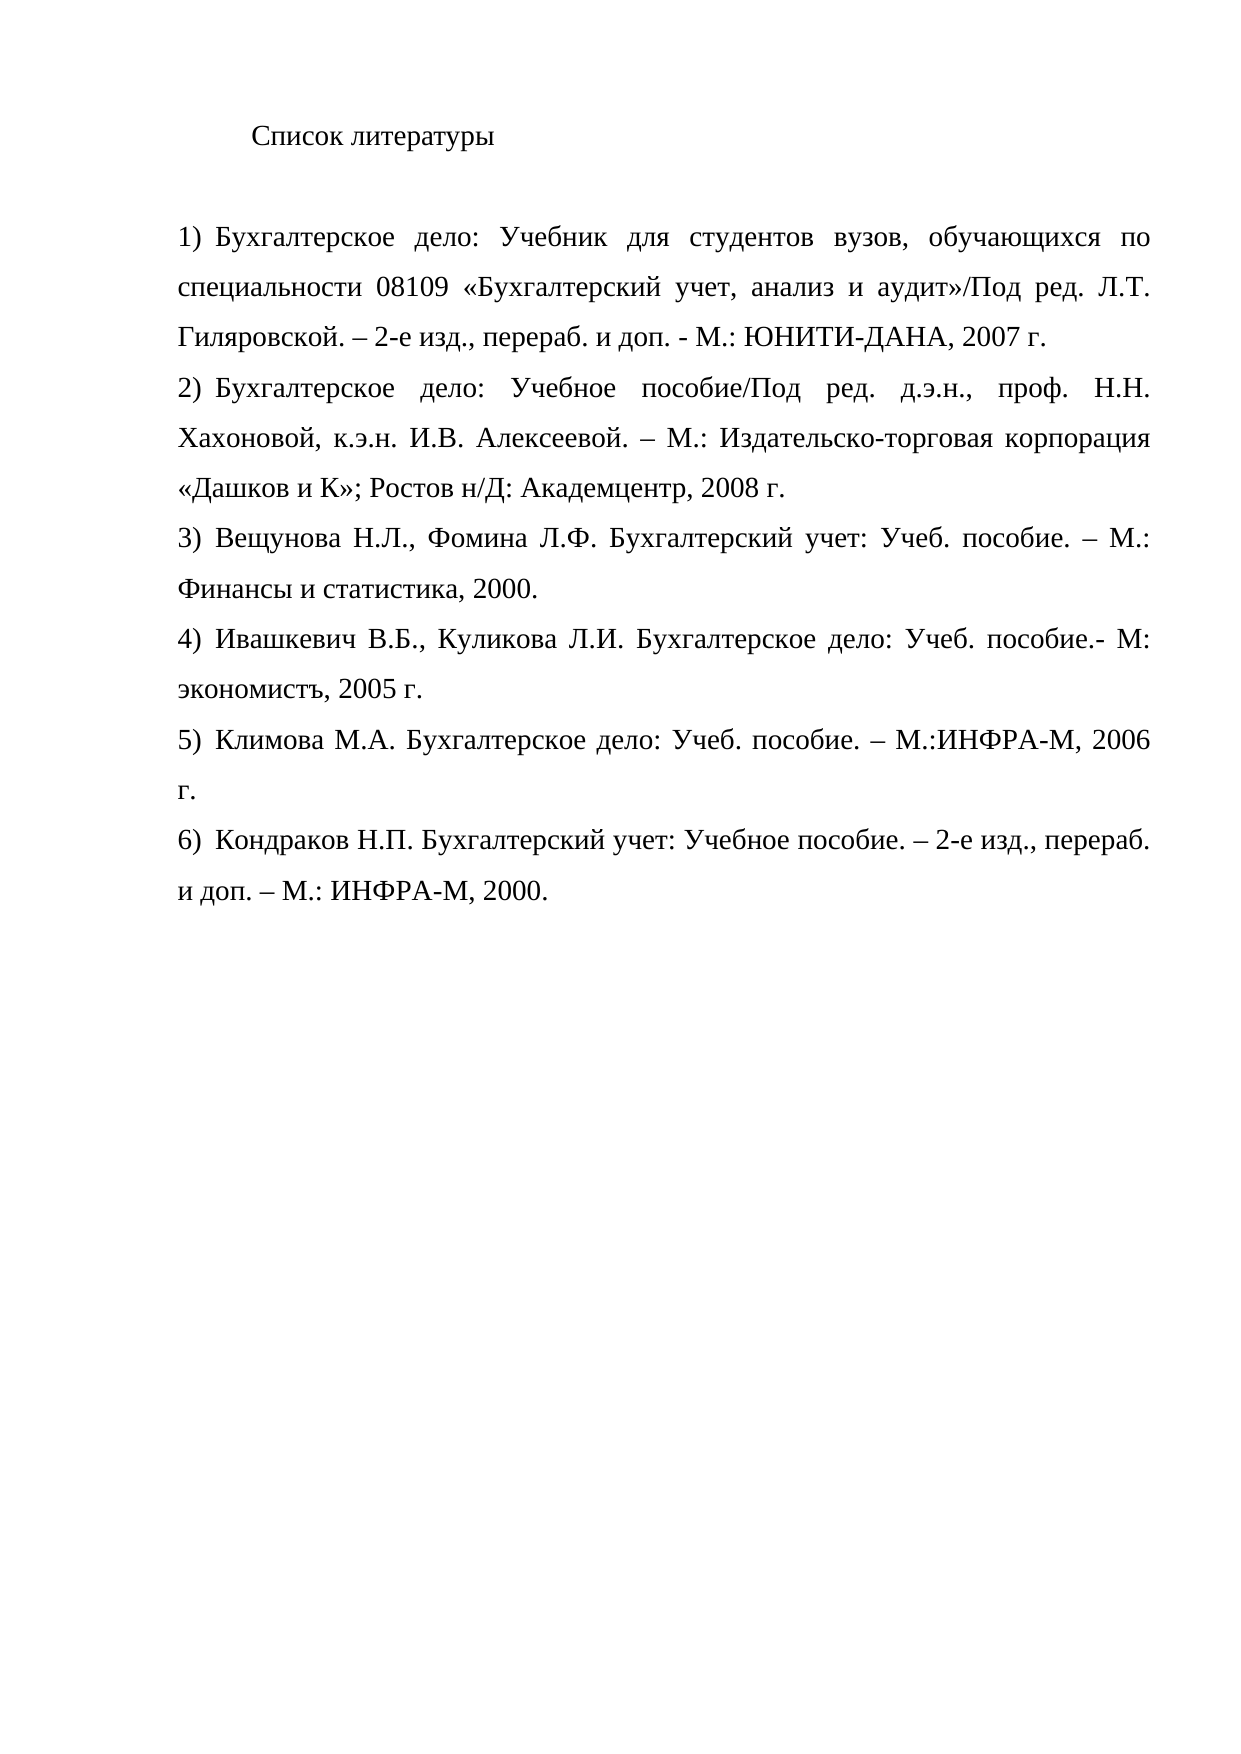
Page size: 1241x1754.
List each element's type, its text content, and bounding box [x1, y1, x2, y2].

list Бухгалтерское дело: Учебное пособие/Под ред. д.э.н., проф. Н.Н. Хахоновой, к.э.н. И.В. Алексеевой. – М.: Издательско-торговая корпорация «Дашков и К»; Ростов н/Д: Академцентр, 2008 г. [177, 370, 1152, 504]
list Вещунова Н.Л., Фомина Л.Ф. Бухгалтерский учет: Учеб. пособие. – М.: Финансы и статистика, 2000. [177, 521, 1152, 604]
list Ивашкевич В.Б., Куликова Л.И. Бухгалтерское дело: Учеб. пособие.- М: экономистъ, 2005 г. [177, 621, 1152, 705]
list Кондраков Н.П. Бухгалтерский учет: Учебное пособие. – 2-е изд., перераб. и доп. – М.: ИНФРА-М, 2000. [177, 822, 1152, 906]
list Климова М.А. Бухгалтерское дело: Учеб. пособие. – М.:ИНФРА-М, 2006 г. [177, 722, 1152, 806]
list Бухгалтерское дело: Учебник для студентов вузов, обучающихся по специальности 08109 «Бухгалтерский учет, анализ и аудит»/Под ред. Л.Т. Гиляровской. – 2-е изд., перераб. и доп. - М.: ЮНИТИ-ДАНА, 2007 г. [177, 219, 1152, 353]
subtitle Список литературы [177, 118, 1152, 152]
